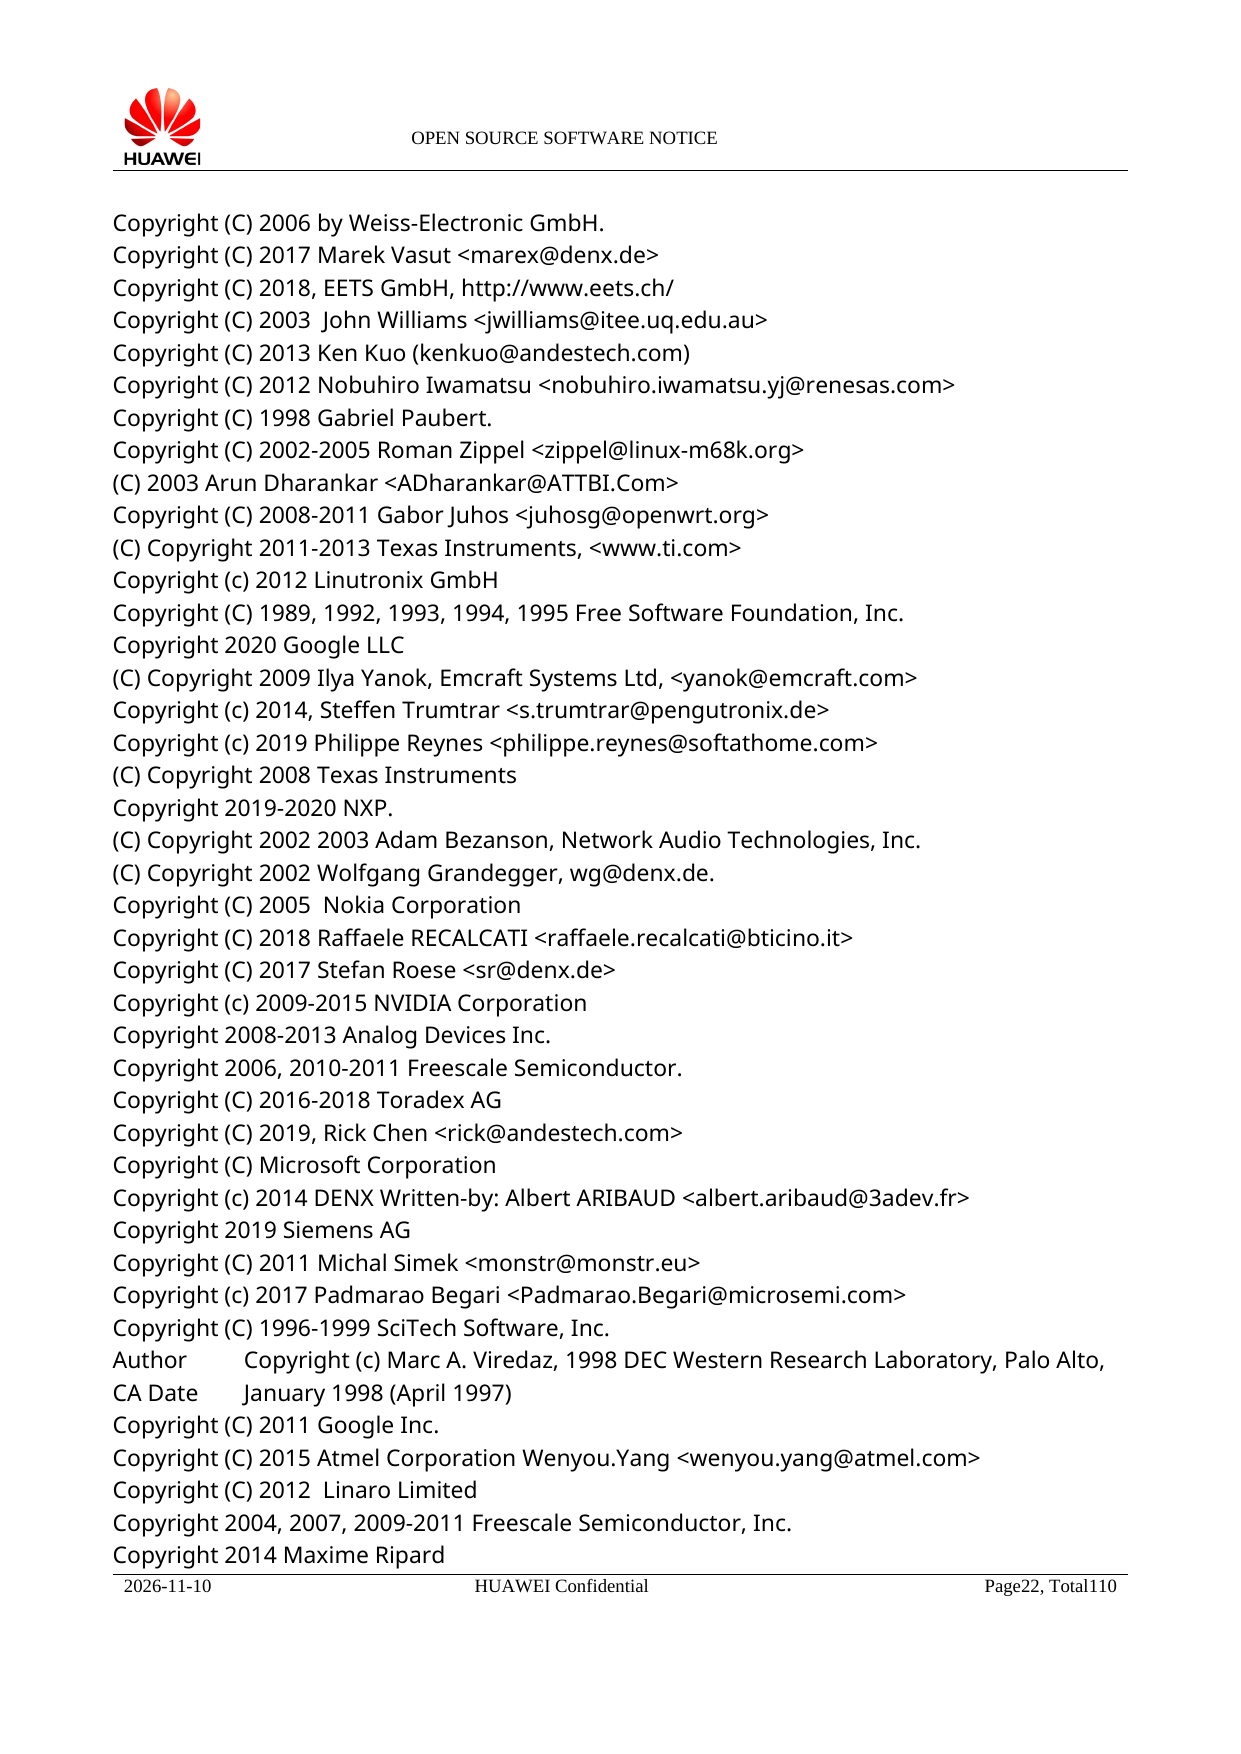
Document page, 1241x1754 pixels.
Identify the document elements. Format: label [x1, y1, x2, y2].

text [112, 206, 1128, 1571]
picture [124, 88, 201, 165]
